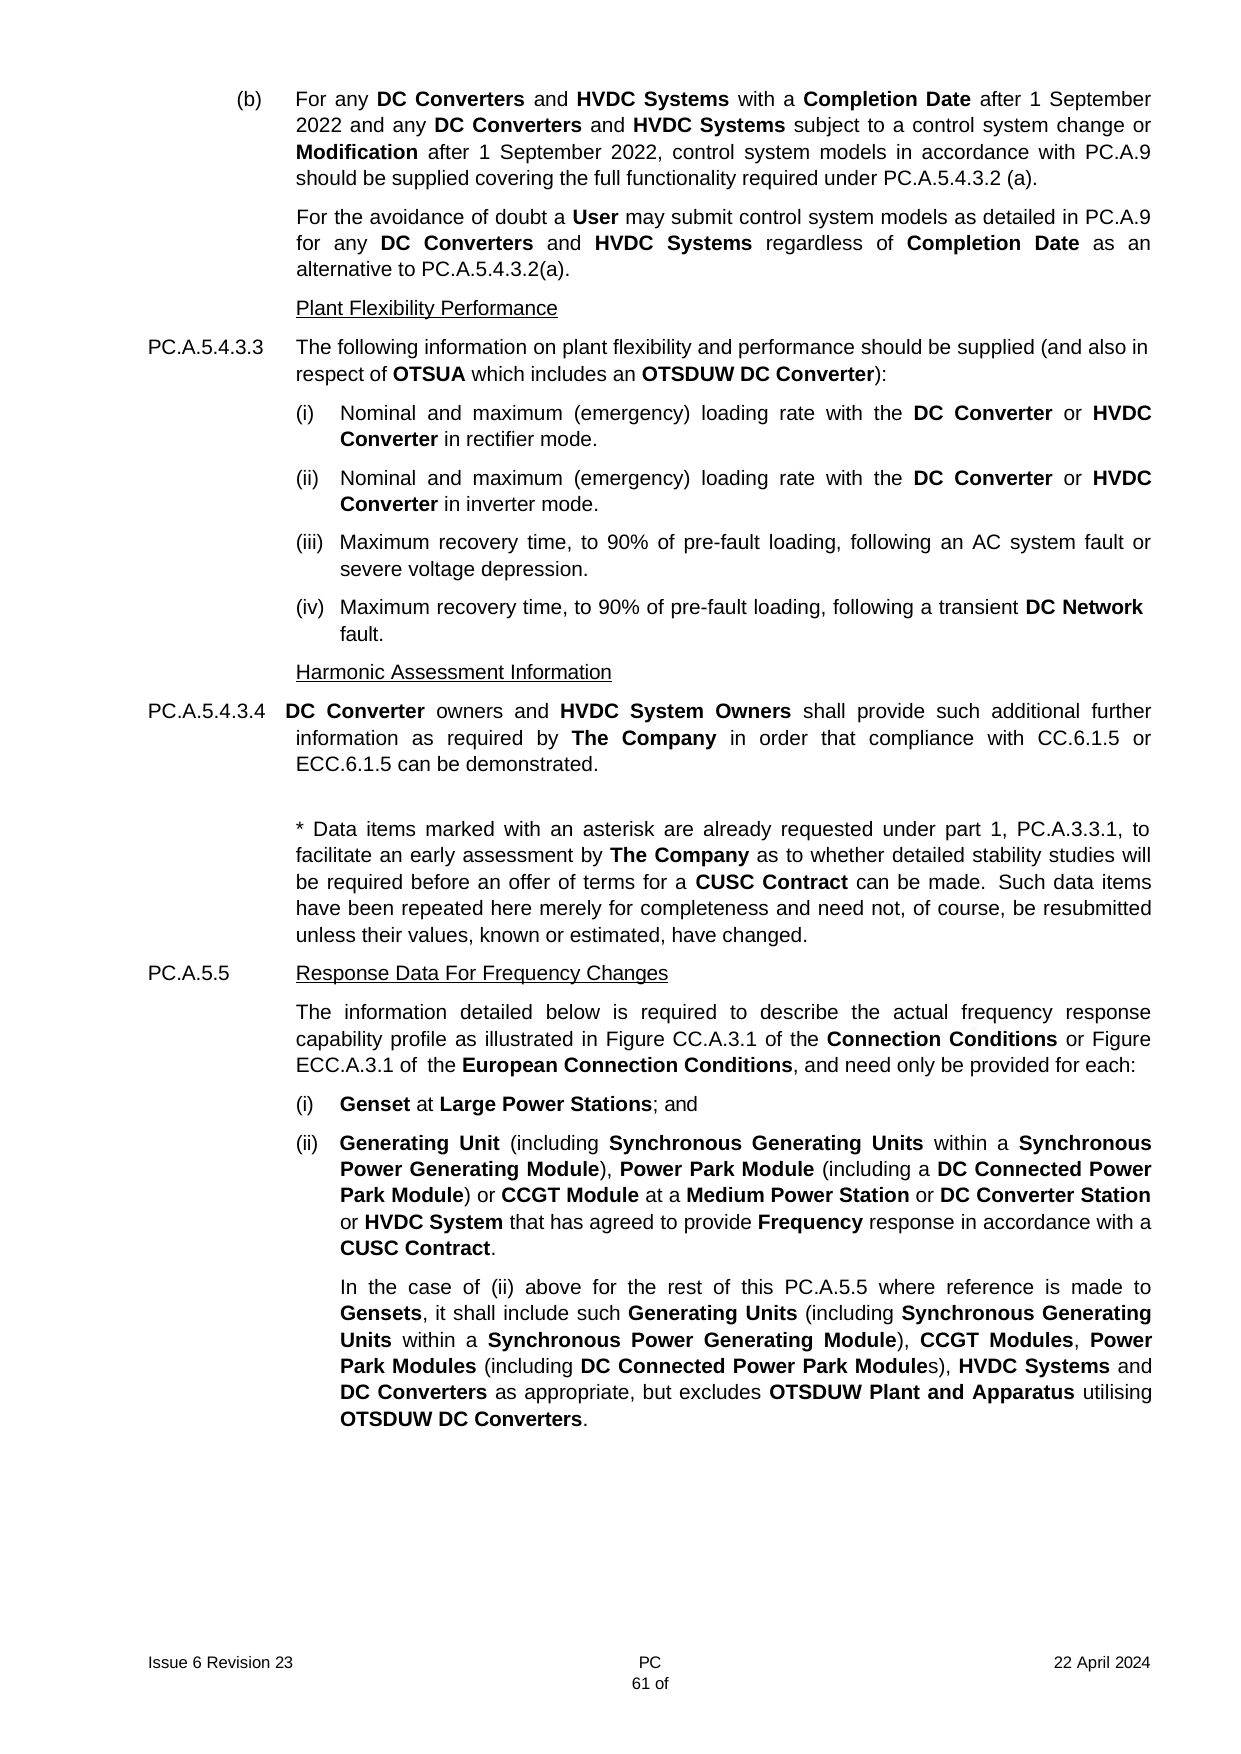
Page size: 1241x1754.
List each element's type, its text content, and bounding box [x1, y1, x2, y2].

text * Data items marked with an asterisk are already requested under part 1, PC.A.3.3.1, to facilitate an early assessment by The Company as to whether detailed stability studies will be required before an offer of terms for a CUSC Contract can be made. Such data items have been repeated here merely for completeness and need not, of course, be resubmitted unless their values, known or estimated, have changed. [296, 817, 1152, 946]
text In the case of (ii) above for the rest of this PC.A.5.5 where reference is made to Gensets, it shall include such Generating Units (including Synchronous Generating Units within a Synchronous Power Generating Module), CCGT Modules, Power Park Modules (including DC Connected Power Park Modules), HVDC Systems and DC Converters as appropriate, but excludes OTSDUW Plant and Apparatus utilising OTSDUW DC Converters. [340, 1275, 1152, 1431]
text PC.A.5.4.3.3 The following information on plant flexibility and performance should be supplied (and also in respect of OTSUA which includes an OTSDUW DC Converter): [148, 335, 1151, 385]
text Harmonic Assessment Information [296, 660, 1188, 684]
list Nominal and maximum (emergency) loading rate with the DC Converter or HVDC Converter in rectifier mode. [296, 400, 1152, 451]
text The information detailed below is required to describe the actual frequency response capability profile as illustrated in Figure CC.A.3.1 of the Connection Conditions or Figure ECC.A.3.1 of the European Connection Conditions, and need only be provided for each: [296, 1000, 1152, 1077]
list Maximum recovery time, to 90% of pre-fault loading, following an AC system fault or severe voltage depression. [296, 530, 1151, 580]
text Plant Flexibility Performance [296, 296, 1188, 320]
list Nominal and maximum (emergency) loading rate with the DC Converter or HVDC Converter in inverter mode. [296, 465, 1152, 516]
list Maximum recovery time, to 90% of pre-fault loading, following a transient DC Network [296, 595, 1188, 619]
list Genset at Large Power Stations; and [296, 1092, 1188, 1116]
list Generating Unit (including Synchronous Generating Units within a Synchronous Power Generating Module), Power Park Module (including a DC Connected Power Park Module) or CCGT Module at a Medium Power Station or DC Converter Station or HVDC System that has agreed to provide Frequency response in accordance with a CUSC Contract. [296, 1131, 1152, 1260]
text fault. [340, 621, 1188, 645]
text For the avoidance of doubt a User may submit control system models as detailed in PC.A.9 for any DC Converters and HVDC Systems regardless of Completion Date as an alternative to PC.A.5.4.3.2(a). [296, 204, 1152, 281]
list For any DC Converters and HVDC Systems with a Completion Date after 1 September 2022 and any DC Converters and HVDC Systems subject to a control system change or Modification after 1 September 2022, control system models in accordance with PC.A.9 should be supplied covering the full functionality required under PC.A.5.4.3.2 (a). [236, 87, 1152, 190]
text PC.A.5.5 Response Data For Frequency Changes [148, 961, 1188, 985]
text PC.A.5.4.3.4 DC Converter owners and HVDC System Owners shall provide such additional further information as required by The Company in order that compliance with CC.6.1.5 or ECC.6.1.5 can be demonstrated. [148, 699, 1152, 776]
